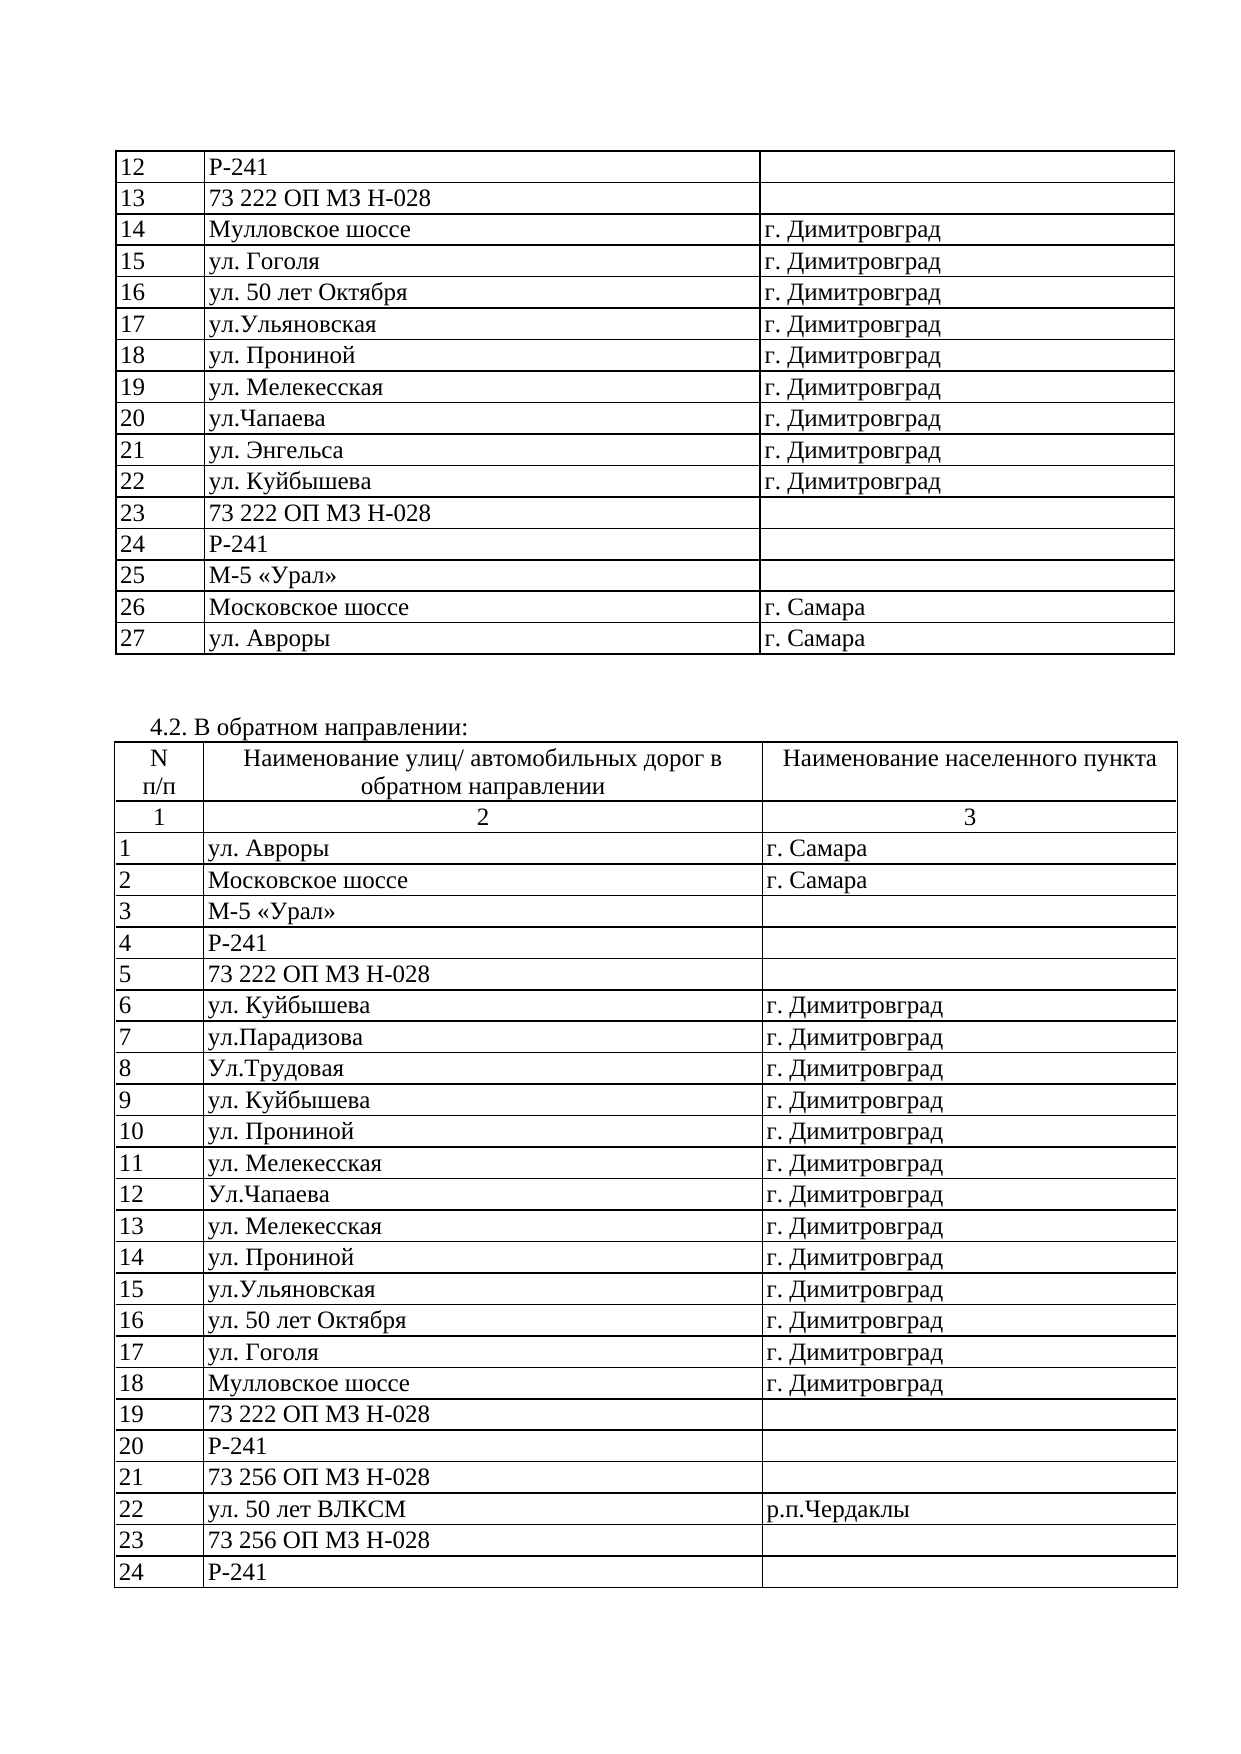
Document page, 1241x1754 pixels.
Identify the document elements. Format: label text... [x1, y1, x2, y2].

table_cell г. Самара [763, 863, 1177, 894]
table_cell 73 222 ОП МЗ Н-028 [204, 959, 762, 989]
table_cell 22 [117, 466, 204, 496]
table_cell 6 [115, 990, 203, 1020]
table_cell ул. Мелекесская [204, 1148, 762, 1178]
table_cell 73 222 ОП МЗ Н-028 [204, 1400, 762, 1429]
table_cell 2 [115, 864, 203, 894]
table_cell г. Димитровград [763, 1272, 1177, 1303]
table_cell 73 256 ОП МЗ Н-028 [204, 1525, 762, 1555]
table_cell г. Димитровград [763, 1178, 1177, 1209]
table_cell ул. 50 лет Октября [205, 277, 759, 307]
table_cell 21 [115, 1462, 203, 1492]
table_cell ул. Мелекесская [204, 1211, 762, 1241]
table_cell [763, 958, 1177, 989]
table_cell ул.Ульяновская [204, 1274, 762, 1303]
table_cell [763, 1398, 1177, 1429]
table_cell Мулловское шоссе [204, 1368, 762, 1398]
table_cell [761, 183, 1174, 213]
table_cell [763, 895, 1177, 926]
table_cell [761, 498, 1174, 527]
table_cell Ул.Чапаева [204, 1179, 762, 1209]
table_cell г. Самара [763, 832, 1177, 863]
table_cell 14 [115, 1242, 203, 1272]
table_cell ул. Куйбышева [205, 466, 759, 496]
table_cell г. Самара [761, 623, 1174, 653]
table_cell 4 [115, 927, 203, 957]
table_cell г. Димитровград [763, 1335, 1177, 1366]
table_cell ул. Прониной [204, 1116, 762, 1146]
table_cell ул. 50 лет Октября [204, 1305, 762, 1335]
table_cell 17 [117, 309, 204, 339]
table_cell г. Димитровград [763, 1020, 1177, 1052]
table_cell г. Димитровград [761, 277, 1174, 307]
table_cell ул.Ульяновская [205, 309, 759, 339]
table_cell г. Димитровград [763, 1304, 1177, 1335]
table_cell г. Димитровград [763, 1209, 1177, 1241]
table_cell 16 [115, 1305, 203, 1335]
table_cell ул. Гоголя [205, 246, 759, 276]
table_header N п/п [115, 743, 203, 800]
table_cell ул.Парадизова [204, 1022, 762, 1052]
table_cell 14 [117, 215, 204, 244]
table_cell Р-241 [204, 1431, 762, 1461]
table_cell 15 [115, 1273, 203, 1303]
table_cell [763, 1461, 1177, 1492]
table_cell г. Димитровград [763, 1366, 1177, 1398]
table_cell ул. Прониной [204, 1242, 762, 1272]
table_cell 3 [763, 800, 1177, 832]
table_cell 73 222 ОП МЗ Н-028 [205, 498, 759, 527]
table_cell 23 [115, 1525, 203, 1555]
table_cell 73 256 ОП МЗ Н-028 [204, 1462, 762, 1492]
table_cell Московское шоссе [204, 865, 762, 894]
table_header Наименование улиц/ автомобильных дорог в обратном направлении [204, 743, 762, 800]
table_cell 12 [115, 1179, 203, 1209]
table_cell 15 [117, 246, 204, 276]
table_cell г. Димитровград [763, 1115, 1177, 1146]
table_cell М-5 «Урал» [204, 896, 762, 926]
table_cell 10 [115, 1116, 203, 1146]
table_cell Р-241 [204, 928, 762, 957]
table_cell [761, 152, 1174, 181]
table_cell 18 [117, 340, 204, 370]
text 4.2. В обратном направлении: [150, 712, 1090, 741]
table_cell ул.Чапаева [205, 403, 759, 433]
table_cell [761, 529, 1174, 559]
table_cell ул. Энгельса [205, 435, 759, 464]
table_cell г. Самара [761, 592, 1174, 622]
table_cell [763, 1555, 1177, 1587]
table_cell 20 [115, 1430, 203, 1461]
table_cell 21 [117, 435, 204, 464]
table_cell 26 [117, 592, 204, 622]
table_cell 7 [115, 1021, 203, 1052]
table_cell 3 [115, 896, 203, 926]
table_cell р.п.Чердаклы [763, 1492, 1177, 1524]
table_cell ул. 50 лет ВЛКСМ [204, 1494, 762, 1524]
table_cell Московское шоссе [205, 592, 759, 622]
table_cell 8 [115, 1053, 203, 1083]
table_cell 19 [115, 1399, 203, 1429]
table_cell Р-241 [205, 152, 759, 181]
table_cell 20 [117, 403, 204, 433]
table_cell 17 [115, 1336, 203, 1366]
table_cell 13 [117, 183, 204, 213]
table_cell г. Димитровград [763, 1052, 1177, 1083]
table_cell 24 [115, 1556, 203, 1587]
table_cell г. Димитровград [761, 435, 1174, 464]
table_cell г. Димитровград [761, 372, 1174, 402]
table_cell г. Димитровград [761, 309, 1174, 339]
table_cell [763, 926, 1177, 957]
table_cell г. Димитровград [761, 215, 1174, 244]
table_cell 25 [117, 561, 204, 590]
table_cell 2 [204, 802, 762, 832]
table_cell М-5 «Урал» [205, 561, 759, 590]
table_cell ул. Мелекесская [205, 372, 759, 402]
table_cell г. Димитровград [761, 340, 1174, 370]
table_cell 1 [115, 833, 203, 863]
table_cell 13 [115, 1210, 203, 1241]
table_cell 18 [115, 1368, 203, 1398]
table_cell 73 222 ОП МЗ Н-028 [205, 183, 759, 213]
table_cell Ул.Трудовая [204, 1053, 762, 1083]
table_cell 9 [115, 1084, 203, 1115]
table_cell 1 [115, 801, 203, 832]
table_cell [761, 561, 1174, 590]
table_cell 16 [117, 277, 204, 307]
table_cell Р-241 [204, 1557, 762, 1587]
table_cell ул. Куйбышева [204, 1085, 762, 1115]
table_cell 22 [115, 1493, 203, 1524]
table_cell г. Димитровград [761, 403, 1174, 433]
table_cell ул. Гоголя [204, 1337, 762, 1366]
table_cell ул. Прониной [205, 340, 759, 370]
table_cell 12 [117, 152, 204, 181]
table_cell 11 [115, 1147, 203, 1178]
table_cell г. Димитровград [763, 989, 1177, 1020]
table_cell г. Димитровград [763, 1241, 1177, 1272]
table_cell 27 [117, 623, 204, 653]
table_cell г. Димитровград [761, 246, 1174, 276]
table_cell [763, 1429, 1177, 1461]
table_cell Мулловское шоссе [205, 215, 759, 244]
table_cell 5 [115, 959, 203, 989]
table_cell г. Димитровград [763, 1146, 1177, 1178]
table_cell [763, 1524, 1177, 1555]
table_cell 23 [117, 498, 204, 527]
table_cell ул. Авроры [205, 623, 759, 653]
table_cell 19 [117, 372, 204, 402]
table_cell г. Димитровград [763, 1083, 1177, 1115]
table_cell ул. Авроры [204, 833, 762, 863]
table_header Наименование населенного пункта [763, 743, 1177, 800]
table_cell 24 [117, 529, 204, 559]
table_cell ул. Куйбышева [204, 991, 762, 1020]
table_cell Р-241 [205, 529, 759, 559]
table_cell г. Димитровград [761, 466, 1174, 496]
